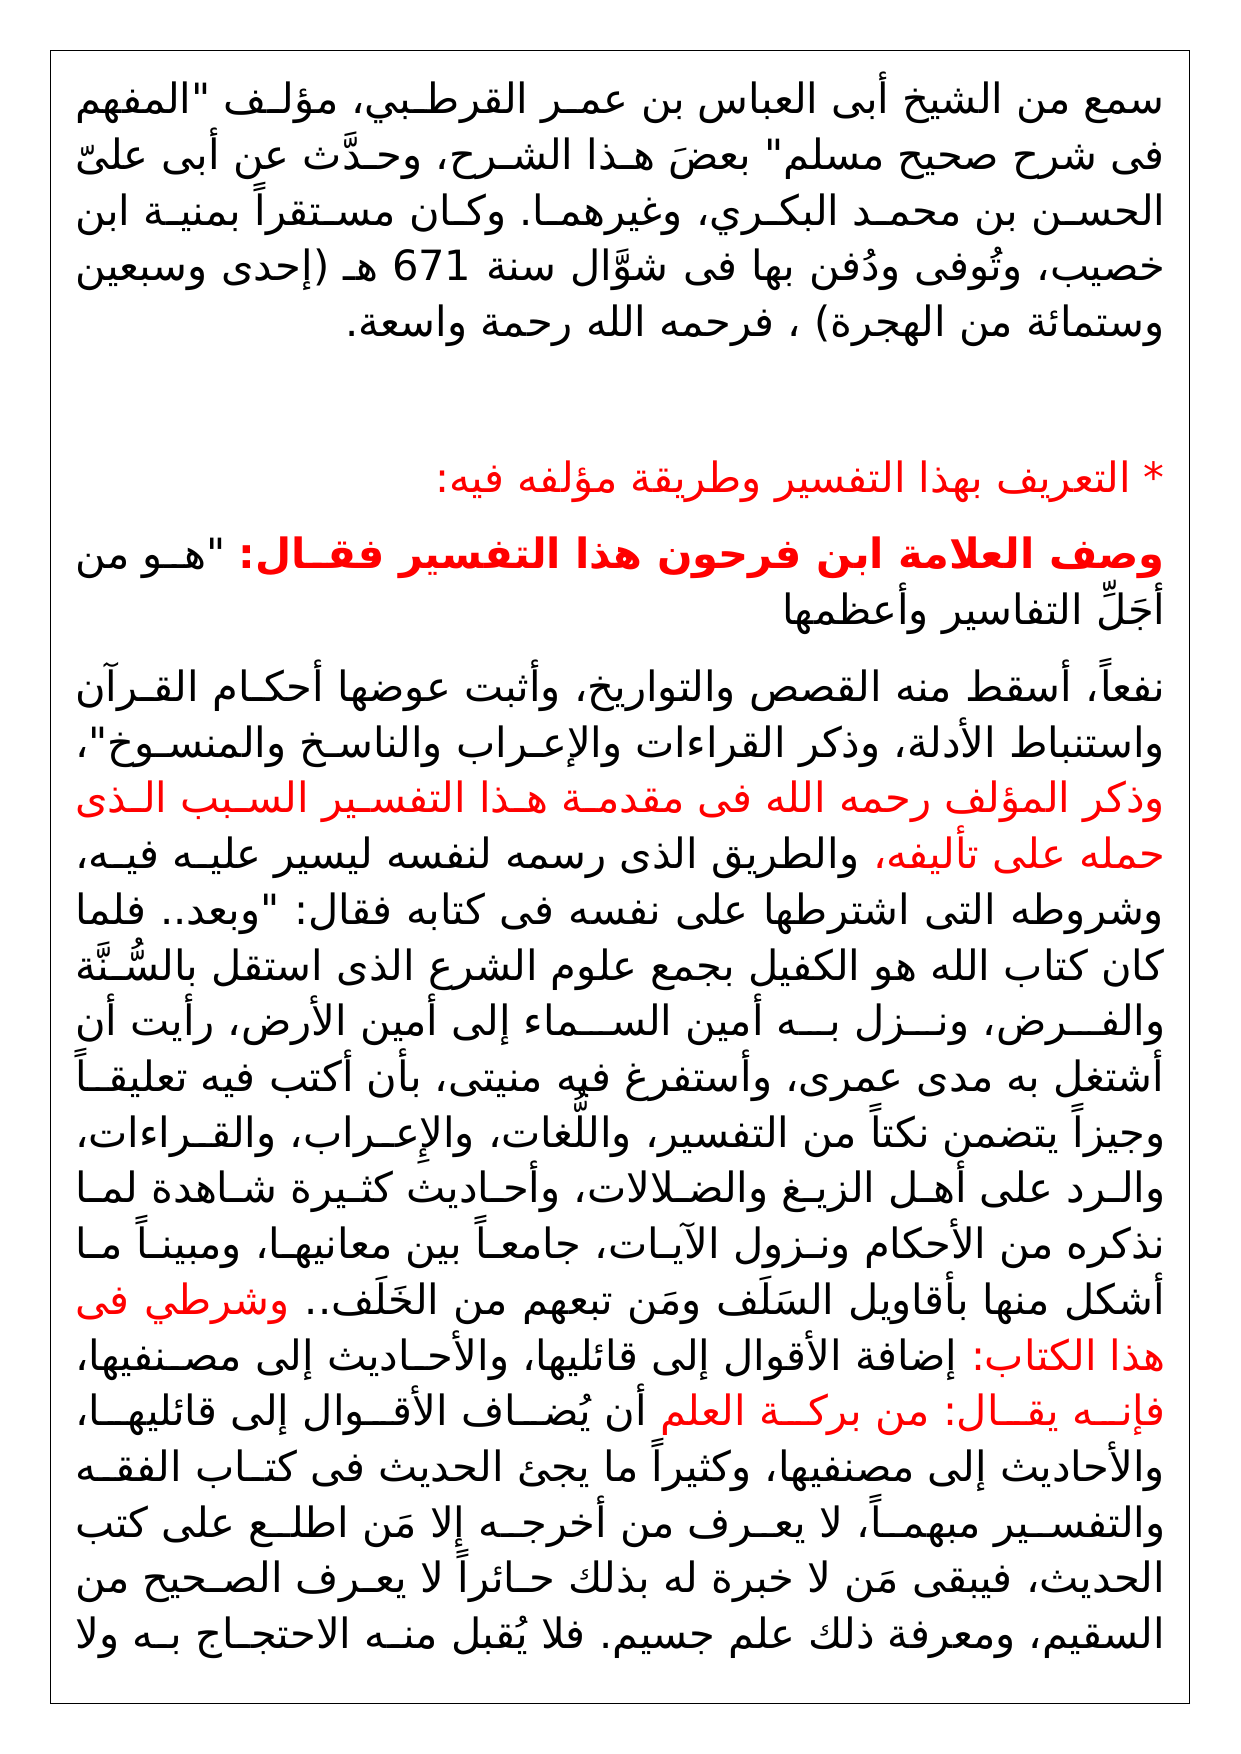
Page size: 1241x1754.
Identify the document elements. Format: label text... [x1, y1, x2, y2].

text وصف العلامة ابن فرحون هذا التفسير فقال: "هو من أجَلِّ التفاسير وأعظمها [75, 530, 1165, 634]
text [75, 663, 1165, 1658]
text * التعريف بهذا التفسير وطريقة مؤلفه فيه: [75, 454, 1165, 502]
text سمع من الشيخ أبى العباس بن عمر القرطبي، مؤلف "المفهم فى شرح صحيح مسلم" بعضَ هذا الشرح، وحدَّث عن أبى علىّ الحسن بن محمد البكري، وغيرهما. وكان مستقراً بمنية ابن خصيب، وتُوفى ودُفن بها فى شوَّال سنة 671 هـ (إحدى وسبعين وستمائة من الهجرة) ، فرحمه الله رحمة واسعة. [75, 75, 1165, 346]
